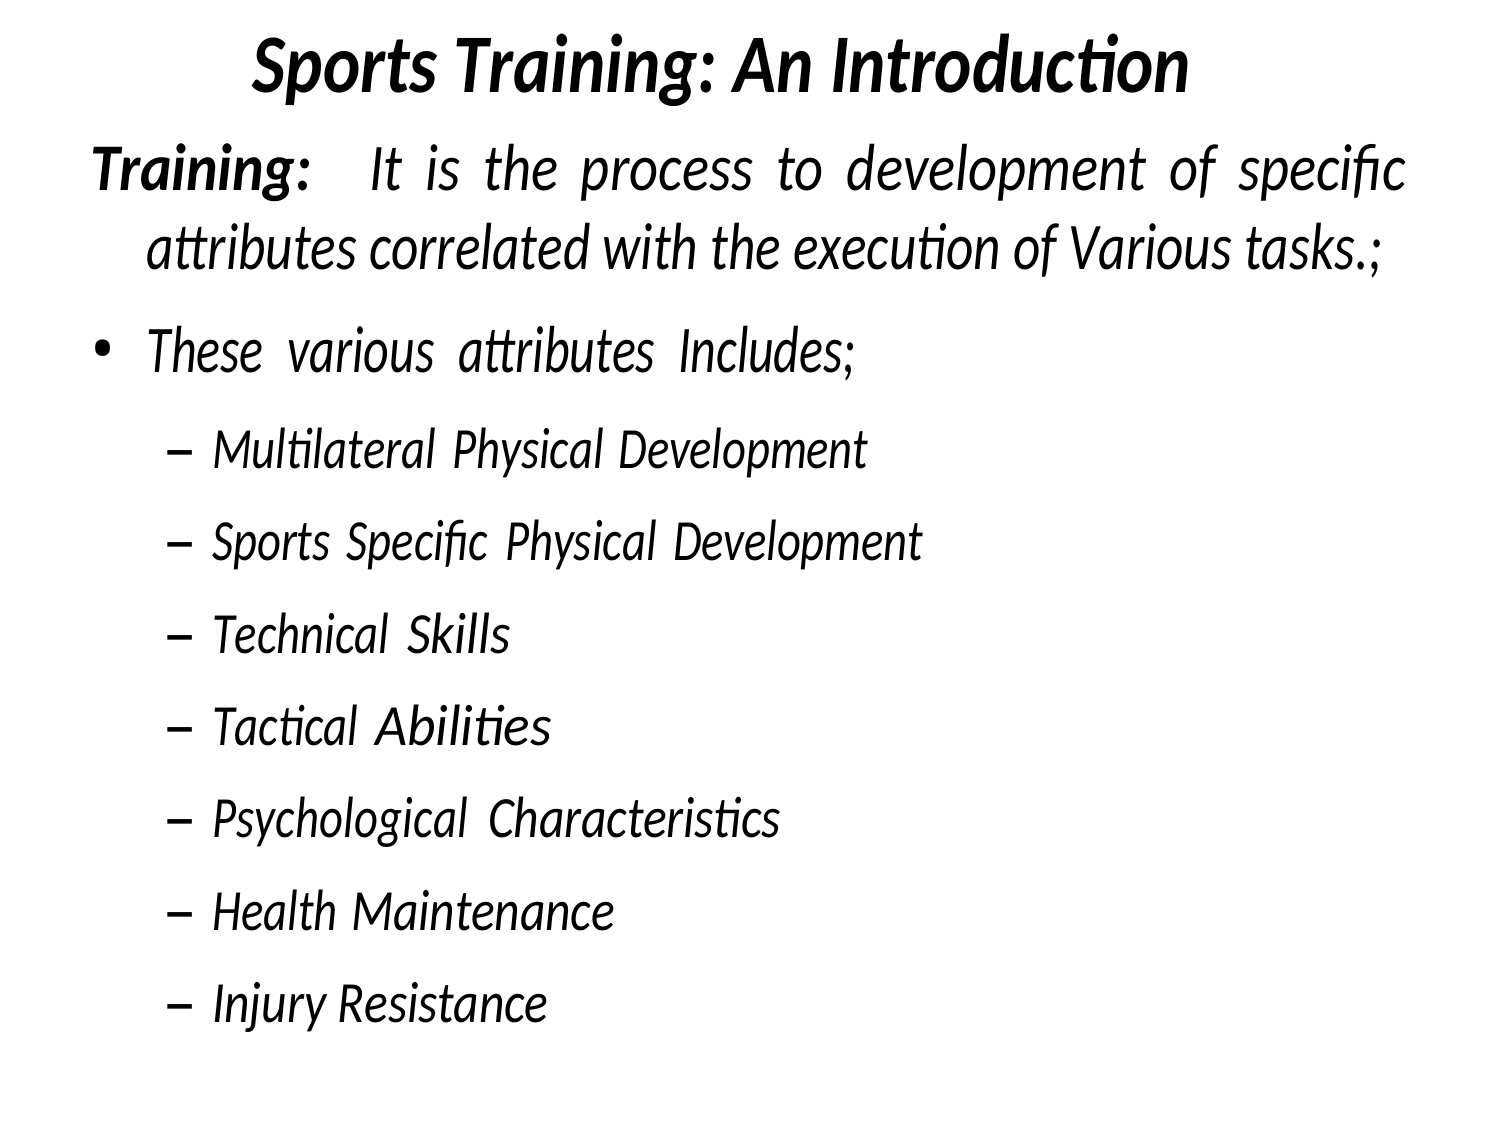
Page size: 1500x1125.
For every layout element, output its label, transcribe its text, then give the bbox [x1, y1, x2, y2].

list These various attributes Includes; [90, 302, 1500, 392]
subtitle Sports Training: An Introduction [0, 21, 1500, 110]
text Training: It is the process to development of specific attributes correlated with the execution of Various tasks.; [90, 127, 1411, 286]
list Injury Resistance [165, 960, 1500, 1039]
list Psychological Characteristics [165, 775, 1500, 855]
list Technical Skills [165, 591, 1500, 670]
list Tactical Abilities [165, 683, 1500, 762]
list Multilateral Physical Development [165, 406, 1500, 486]
list Health Maintenance [165, 868, 1500, 947]
list Sports Specific Physical Development [165, 498, 1500, 578]
